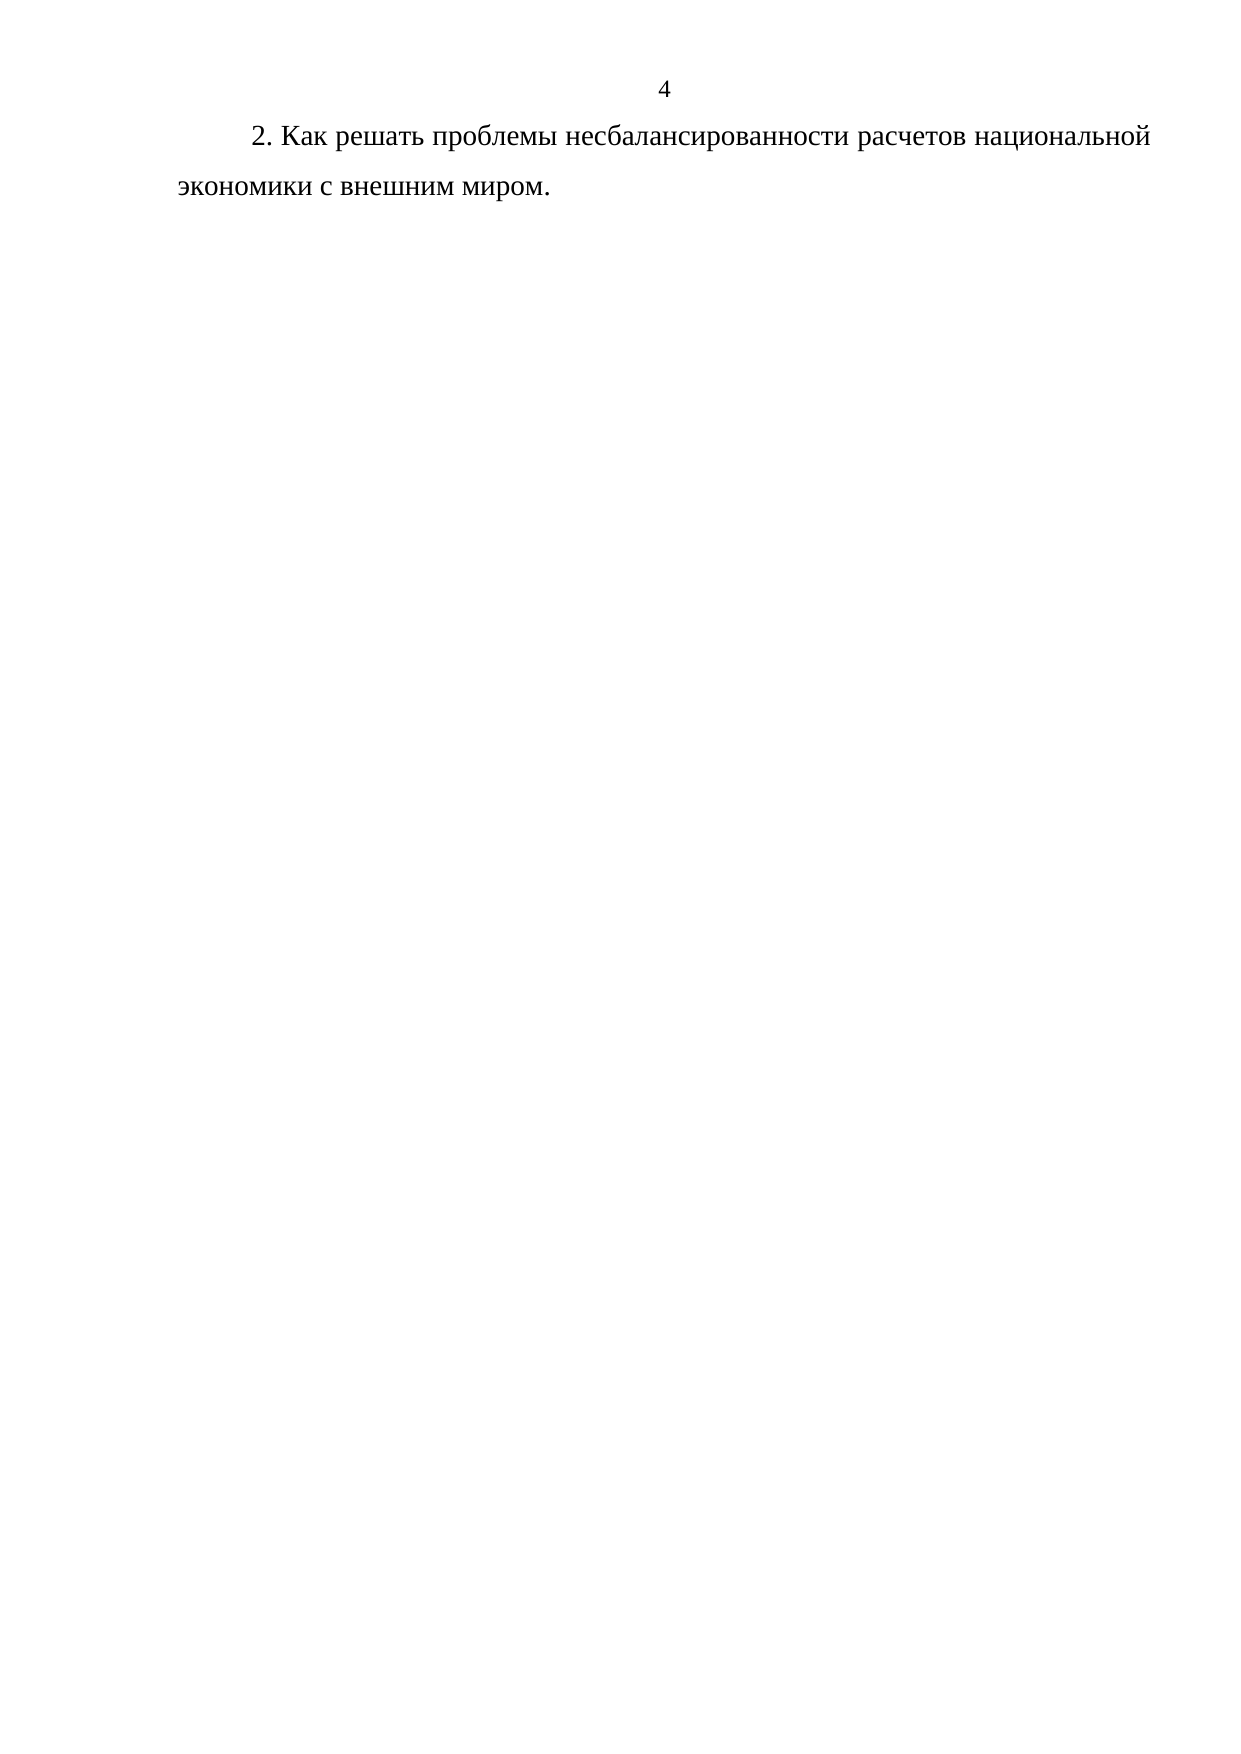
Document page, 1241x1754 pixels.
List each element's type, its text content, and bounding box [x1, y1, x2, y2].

text 2. Как решать проблемы несбалансированности расчетов национальной экономики с внешним миром. [177, 118, 1152, 202]
